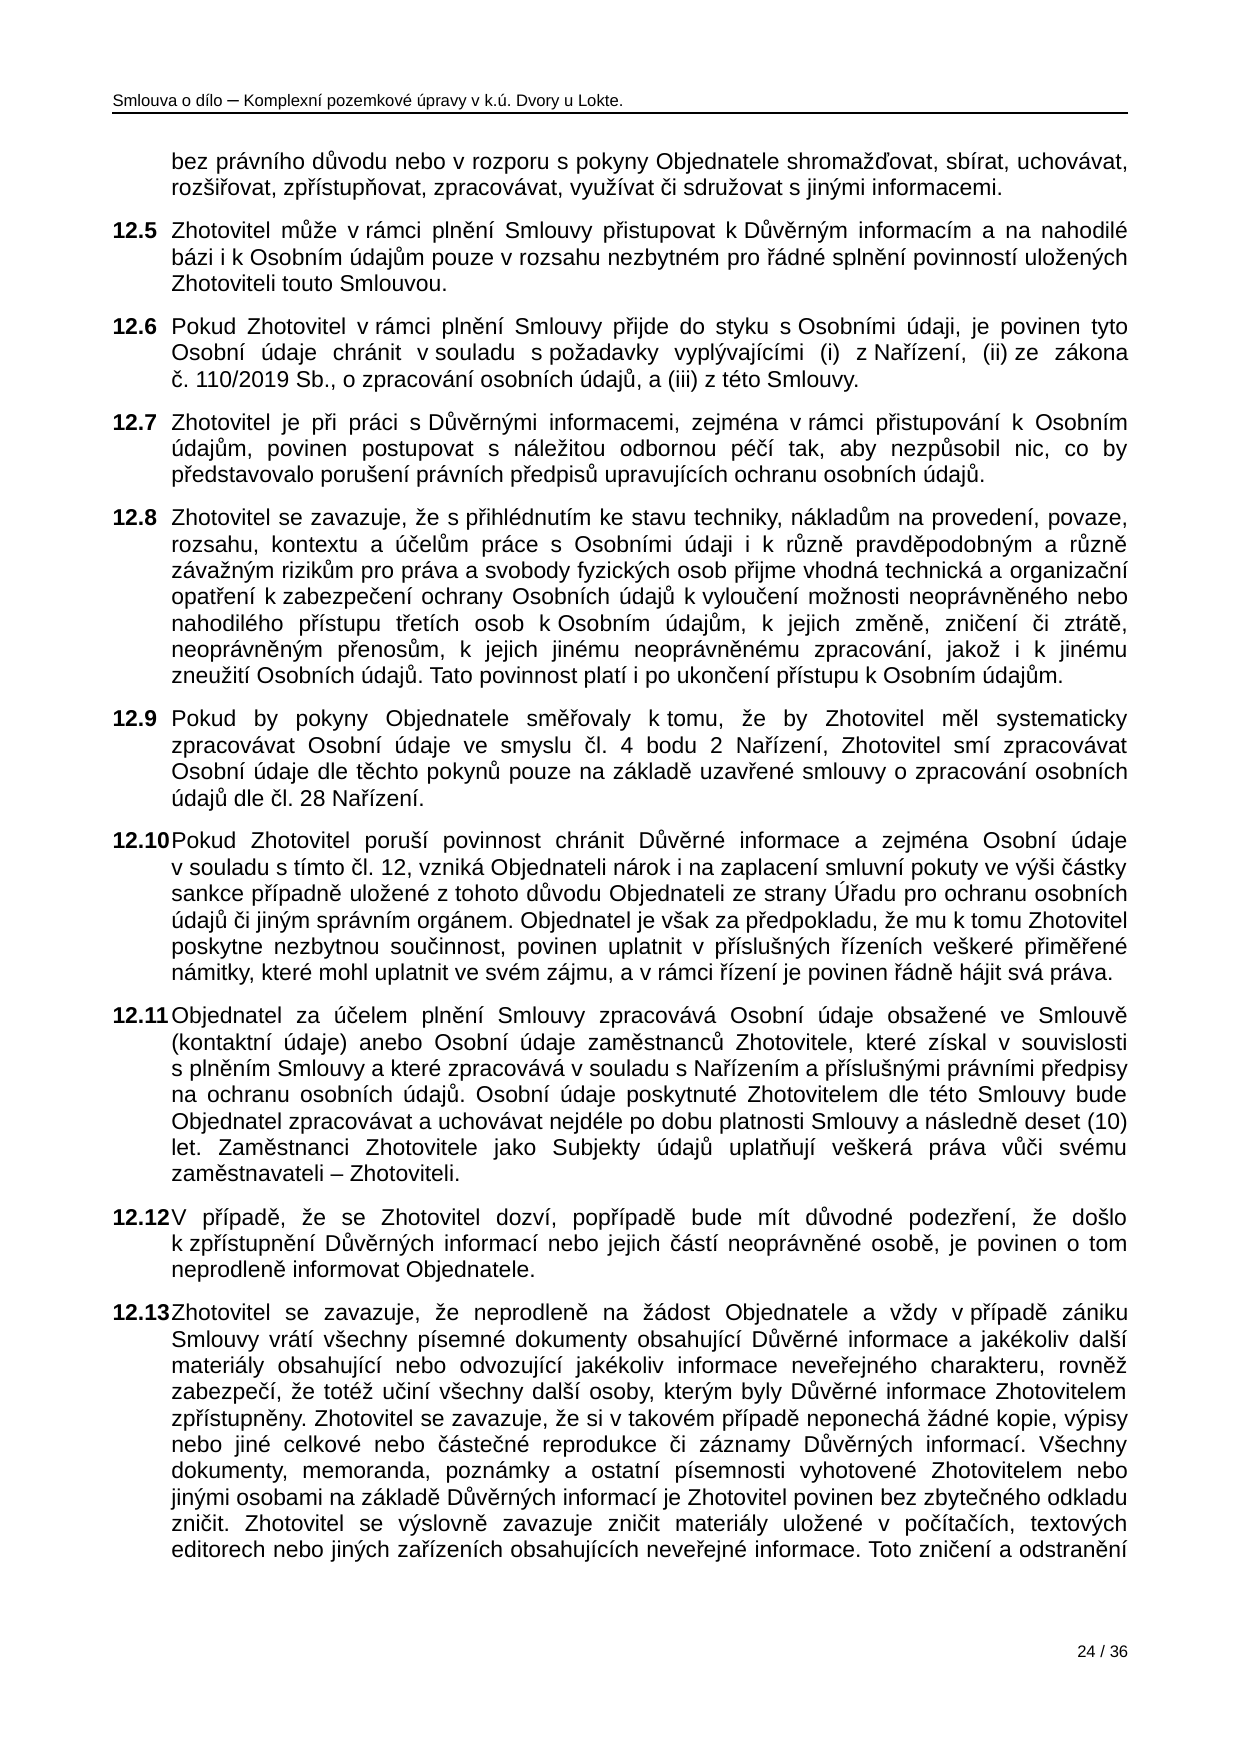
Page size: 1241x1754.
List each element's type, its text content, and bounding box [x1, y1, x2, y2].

text Zhotovitel se zavazuje, že s přihlédnutím ke stavu techniky, nákladům na provedení, povaze, rozsahu, kontextu a účelům práce s Osobními údaji i k různě pravděpodobným a různě závažným rizikům pro práva a svobody fyzických osob přijme vhodná technická a organizační opatření k zabezpečení ochrany Osobních údajů k vyloučení možnosti neoprávněného nebo nahodilého přístupu třetích osob k Osobním údajům, k jejich změně, zničení či ztrátě, neoprávněným přenosům, k jejich jinému neoprávněnému zpracování, jakož i k jinému zneužití Osobních údajů. Tato povinnost platí i po ukončení přístupu k Osobním údajům. [112, 504, 1128, 689]
text Pokud Zhotovitel poruší povinnost chránit Důvěrné informace a zejména Osobní údaje v souladu s tímto čl. 12, vzniká Objednateli nárok i na zaplacení smluvní pokuty ve výši částky sankce případně uložené z tohoto důvodu Objednateli ze strany Úřadu pro ochranu osobních údajů či jiným správním orgánem. Objednatel je však za předpokladu, že mu k tomu Zhotovitel poskytne nezbytnou součinnost, povinen uplatnit v příslušných řízeních veškeré přiměřené námitky, které mohl uplatnit ve svém zájmu, a v rámci řízení je povinen řádně hájit svá práva. [112, 827, 1128, 986]
text Zhotovitel je při práci s Důvěrnými informacemi, zejména v rámci přistupování k Osobním údajům, povinen postupovat s náležitou odbornou péčí tak, aby nezpůsobil nic, co by představovalo porušení právních předpisů upravujících ochranu osobních údajů. [112, 408, 1128, 488]
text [112, 1299, 1128, 1563]
text Pokud Zhotovitel v rámci plnění Smlouvy přijde do styku s Osobními údaji, je povinen tyto Osobní údaje chránit v souladu s požadavky vyplývajícími (i) z Nařízení, (ii) ze zákona č. 110/2019 Sb., o zpracování osobních údajů, a (iii) z této Smlouvy. [112, 313, 1128, 392]
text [112, 148, 1128, 200]
text Objednatel za účelem plnění Smlouvy zpracovává Osobní údaje obsažené ve Smlouvě (kontaktní údaje) anebo Osobní údaje zaměstnanců Zhotovitele, které získal v souvislosti s plněním Smlouvy a které zpracovává v souladu s Nařízením a příslušnými právními předpisy na ochranu osobních údajů. Osobní údaje poskytnuté Zhotovitelem dle této Smlouvy bude Objednatel zpracovávat a uchovávat nejdéle po dobu platnosti Smlouvy a následně deset (10) let. Zaměstnanci Zhotovitele jako Subjekty údajů uplatňují veškerá práva vůči svému zaměstnavateli – Zhotoviteli. [112, 1002, 1128, 1187]
text V případě, že se Zhotovitel dozví, popřípadě bude mít důvodné podezření, že došlo k zpřístupnění Důvěrných informací nebo jejich částí neoprávněné osobě, je povinen o tom neprodleně informovat Objednatele. [112, 1203, 1128, 1282]
text Pokud by pokyny Objednatele směřovaly k tomu, že by Zhotovitel měl systematicky zpracovávat Osobní údaje ve smyslu čl. 4 bodu 2 Nařízení, Zhotovitel smí zpracovávat Osobní údaje dle těchto pokynů pouze na základě uzavřené smlouvy o zpracování osobních údajů dle čl. 28 Nařízení. [112, 705, 1128, 811]
text Zhotovitel může v rámci plnění Smlouvy přistupovat k Důvěrným informacím a na nahodilé bázi i k Osobním údajům pouze v rozsahu nezbytném pro řádné splnění povinností uložených Zhotoviteli touto Smlouvou. [112, 217, 1128, 296]
